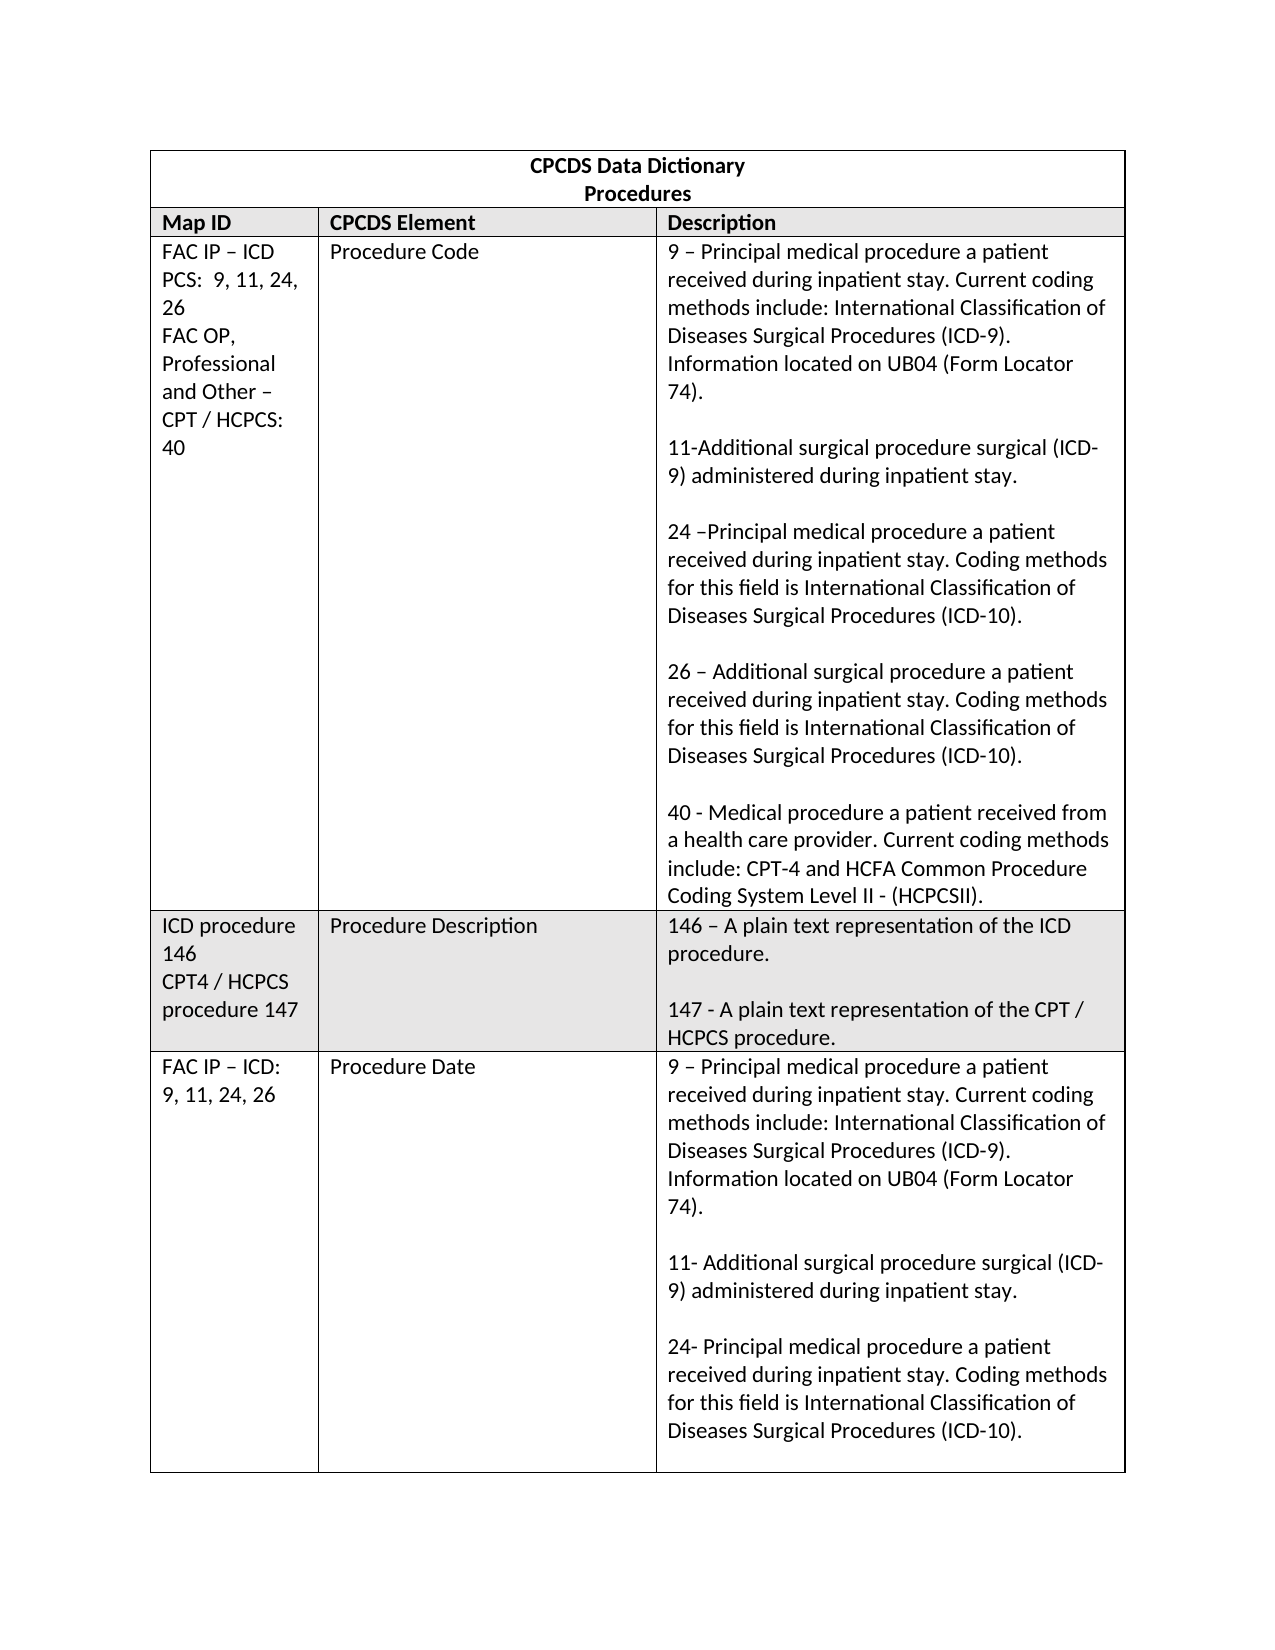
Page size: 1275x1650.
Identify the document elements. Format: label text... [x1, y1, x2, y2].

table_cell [151, 1052, 318, 1472]
table_cell ICD procedure 146 CPT4 / HCPCS procedure 147 [151, 911, 318, 1051]
table_cell Procedure Date [319, 1052, 656, 1472]
table_cell 9 – Principal medical procedure a patient received during inpatient stay. Current coding methods include: International Classification of Diseases Surgical Procedures (ICD-9). Information located on UB04 (Form Locator 74). 11-Additional surgical procedure surgical (ICD-9) administered during inpatient stay. 24 –Principal medical procedure a patient received during inpatient stay. Coding methods for this field is International Classification of Diseases Surgical Procedures (ICD-10). 26 – Additional surgical procedure a patient received during inpatient stay. Coding methods for this field is International Classification of Diseases Surgical Procedures (ICD-10). 40 - Medical procedure a patient received from a health care provider. Current coding methods include: CPT-4 and HCFA Common Procedure Coding System Level II - (HCPCSII). [657, 237, 1124, 910]
table_cell FAC IP – ICD PCS: 9, 11, 24, 26 FAC OP, Professional and Other – CPT / HCPCS: 40 [151, 237, 318, 910]
table_cell Map ID [151, 208, 318, 236]
table_cell Procedure Description [319, 911, 656, 1051]
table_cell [657, 1052, 1124, 1472]
table_cell Procedure Code [319, 237, 656, 910]
table_cell Description [657, 208, 1124, 236]
table_cell 146 – A plain text representation of the ICD procedure. 147 - A plain text representation of the CPT / HCPCS procedure. [657, 911, 1124, 1051]
table_header CPCDS Data Dictionary Procedures [151, 151, 1124, 207]
table_cell CPCDS Element [319, 208, 656, 236]
